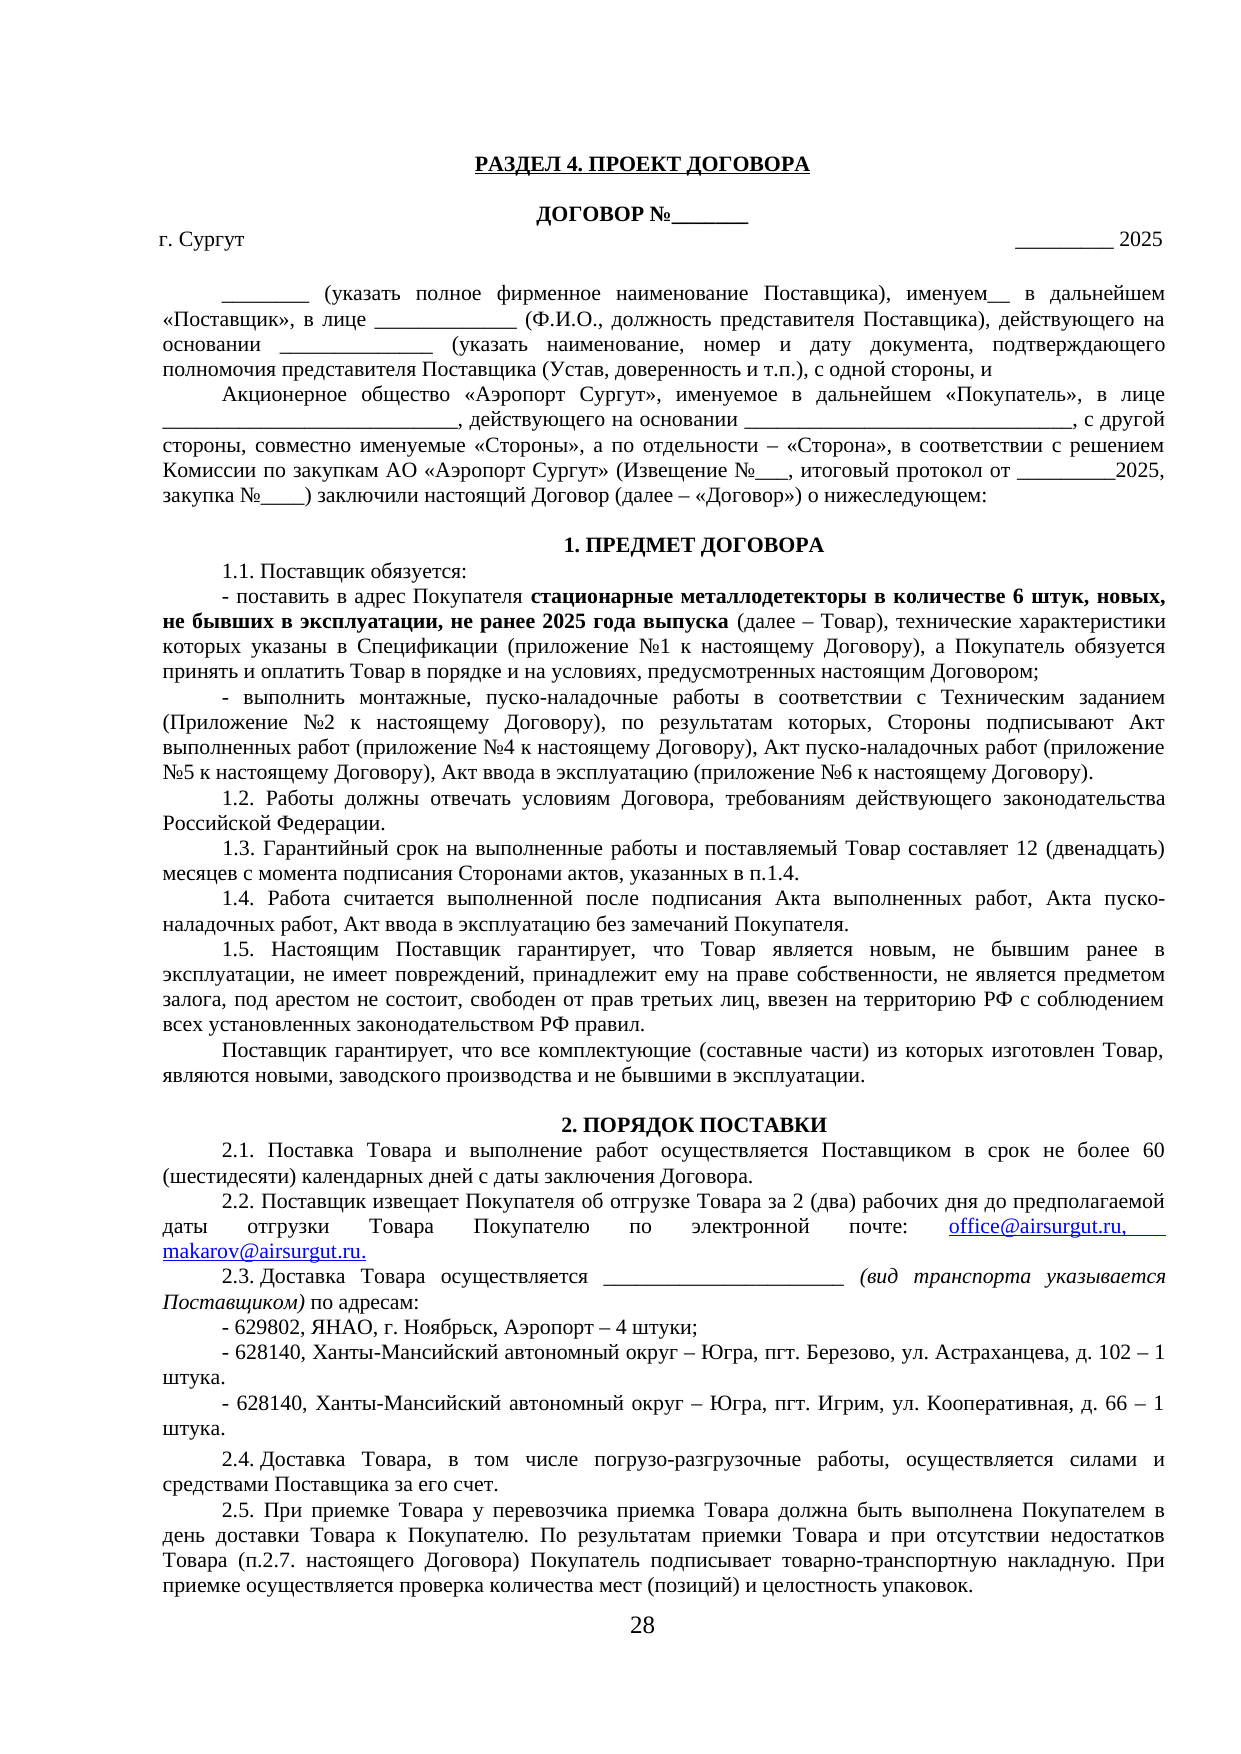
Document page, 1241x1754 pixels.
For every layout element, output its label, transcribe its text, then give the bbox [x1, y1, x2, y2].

text 2.2. Поставщик извещает Покупателя об отгрузке Товара за 2 (два) рабочих дня до предполагаемой даты отгрузки Товара Покупателю по электронной почте: office@airsurgut.ru, makarov@airsurgut.ru. [162, 1188, 1166, 1263]
text 1. ПРЕДМЕТ ДОГОВОРА [162, 532, 1166, 558]
text ДОГОВОР №_______ [118, 201, 1166, 226]
text - 629802, ЯНАО, г. Ноябрьск, Аэропорт – 4 штуки; [162, 1314, 1166, 1339]
text - выполнить монтажные, пуско-наладочные работы в соответствии с Техническим заданием (Приложение №2 к настоящему Договору), по результатам которых, Стороны подписывают Акт выполненных работ (приложение №4 к настоящему Договору), Акт пуско-наладочных работ (приложение №5 к настоящему Договору), Акт ввода в эксплуатацию (приложение №6 к настоящему Договору). [162, 684, 1166, 784]
text Акционерное общество «Аэропорт Сургут», именуемое в дальнейшем «Покупатель», в лице ___________________________, действующего на основании ______________________________, с другой стороны, совместно именуемые «Стороны», а по отдельности – «Сторона», в соответствии с решением Комиссии по закупкам АО «Аэропорт Сургут» (Извещение №___, итоговый протокол от _________2025, закупка №____) заключили настоящий Договор (далее – «Договор») о нижеследующем: [162, 381, 1166, 507]
text 2.5. При приемке Товара у перевозчика приемка Товара должна быть выполнена Покупателем в день доставки Товара к Покупателю. По результатам приемки Товара и при отсутствии недостатков Товара (п.2.7. настоящего Договора) Покупатель подписывает товарно-транспортную накладную. При приемке осуществляется проверка количества мест (позиций) и целостность упаковок. [162, 1497, 1166, 1597]
text РАЗДЕЛ 4. ПРОЕКТ ДОГОВОРА [118, 151, 1166, 176]
text г. Сургут _________ 2025 [118, 226, 1166, 252]
text Поставщик гарантирует, что все комплектующие (составные части) из которых изготовлен Товар, являются новыми, заводского производства и не бывшими в эксплуатации. [162, 1037, 1165, 1087]
text 1.2. Работы должны отвечать условиям Договора, требованиям действующего законодательства Российской Федерации. [162, 784, 1166, 835]
text - поставить в адрес Покупателя стационарные металлодетекторы в количестве 6 штук, новых, не бывших в эксплуатации, не ранее 2025 года выпуска (далее – Товар), технические характеристики которых указаны в Спецификации (приложение №1 к настоящему Договору), а Покупатель обязуется принять и оплатить Товар в порядке и на условиях, предусмотренных настоящим Договором; [162, 583, 1166, 684]
text 2.3. Доставка Товара осуществляется ______________________ (вид транспорта указывается Поставщиком) по адресам: [162, 1263, 1166, 1314]
text 1.4. Работа считается выполненной после подписания Акта выполненных работ, Акта пуско-наладочных работ, Акт ввода в эксплуатацию без замечаний Покупателя. [162, 885, 1166, 936]
text 1.1. Поставщик обязуется: [162, 558, 1166, 583]
text - 628140, Ханты-Мансийский автономный округ – Югра, пгт. Березово, ул. Астраханцева, д. 102 – 1 штука. [162, 1339, 1166, 1389]
text 1.3. Гарантийный срок на выполненные работы и поставляемый Товар составляет 12 (двенадцать) месяцев с момента подписания Сторонами актов, указанных в п.1.4. [162, 835, 1166, 885]
text 1.5. Настоящим Поставщик гарантирует, что Товар является новым, не бывшим ранее в эксплуатации, не имеет повреждений, принадлежит ему на праве собственности, не является предметом залога, под арестом не состоит, свободен от прав третьих лиц, ввезен на территорию РФ с соблюдением всех установленных законодательством РФ правил. [162, 936, 1166, 1037]
text ________ (указать полное фирменное наименование Поставщика), именуем__ в дальнейшем «Поставщик», в лице _____________ (Ф.И.О., должность представителя Поставщика), действующего на основании ______________ (указать наименование, номер и дату документа, подтверждающего полномочия представителя Поставщика (Устав, доверенность и т.п.), с одной стороны, и [162, 280, 1166, 381]
text 2. ПОРЯДОК ПОСТАВКИ [162, 1112, 1166, 1137]
text - 628140, Ханты-Мансийский автономный округ – Югра, пгт. Игрим, ул. Кооперативная, д. 66 – 1 штука. [162, 1389, 1166, 1440]
text 2.1. Поставка Товара и выполнение работ осуществляется Поставщиком в срок не более 60 (шестидесяти) календарных дней с даты заключения Договора. [162, 1137, 1166, 1188]
text 2.4. Доставка Товара, в том числе погрузо-разгрузочные работы, осуществляется силами и средствами Поставщика за его счет. [162, 1446, 1166, 1497]
